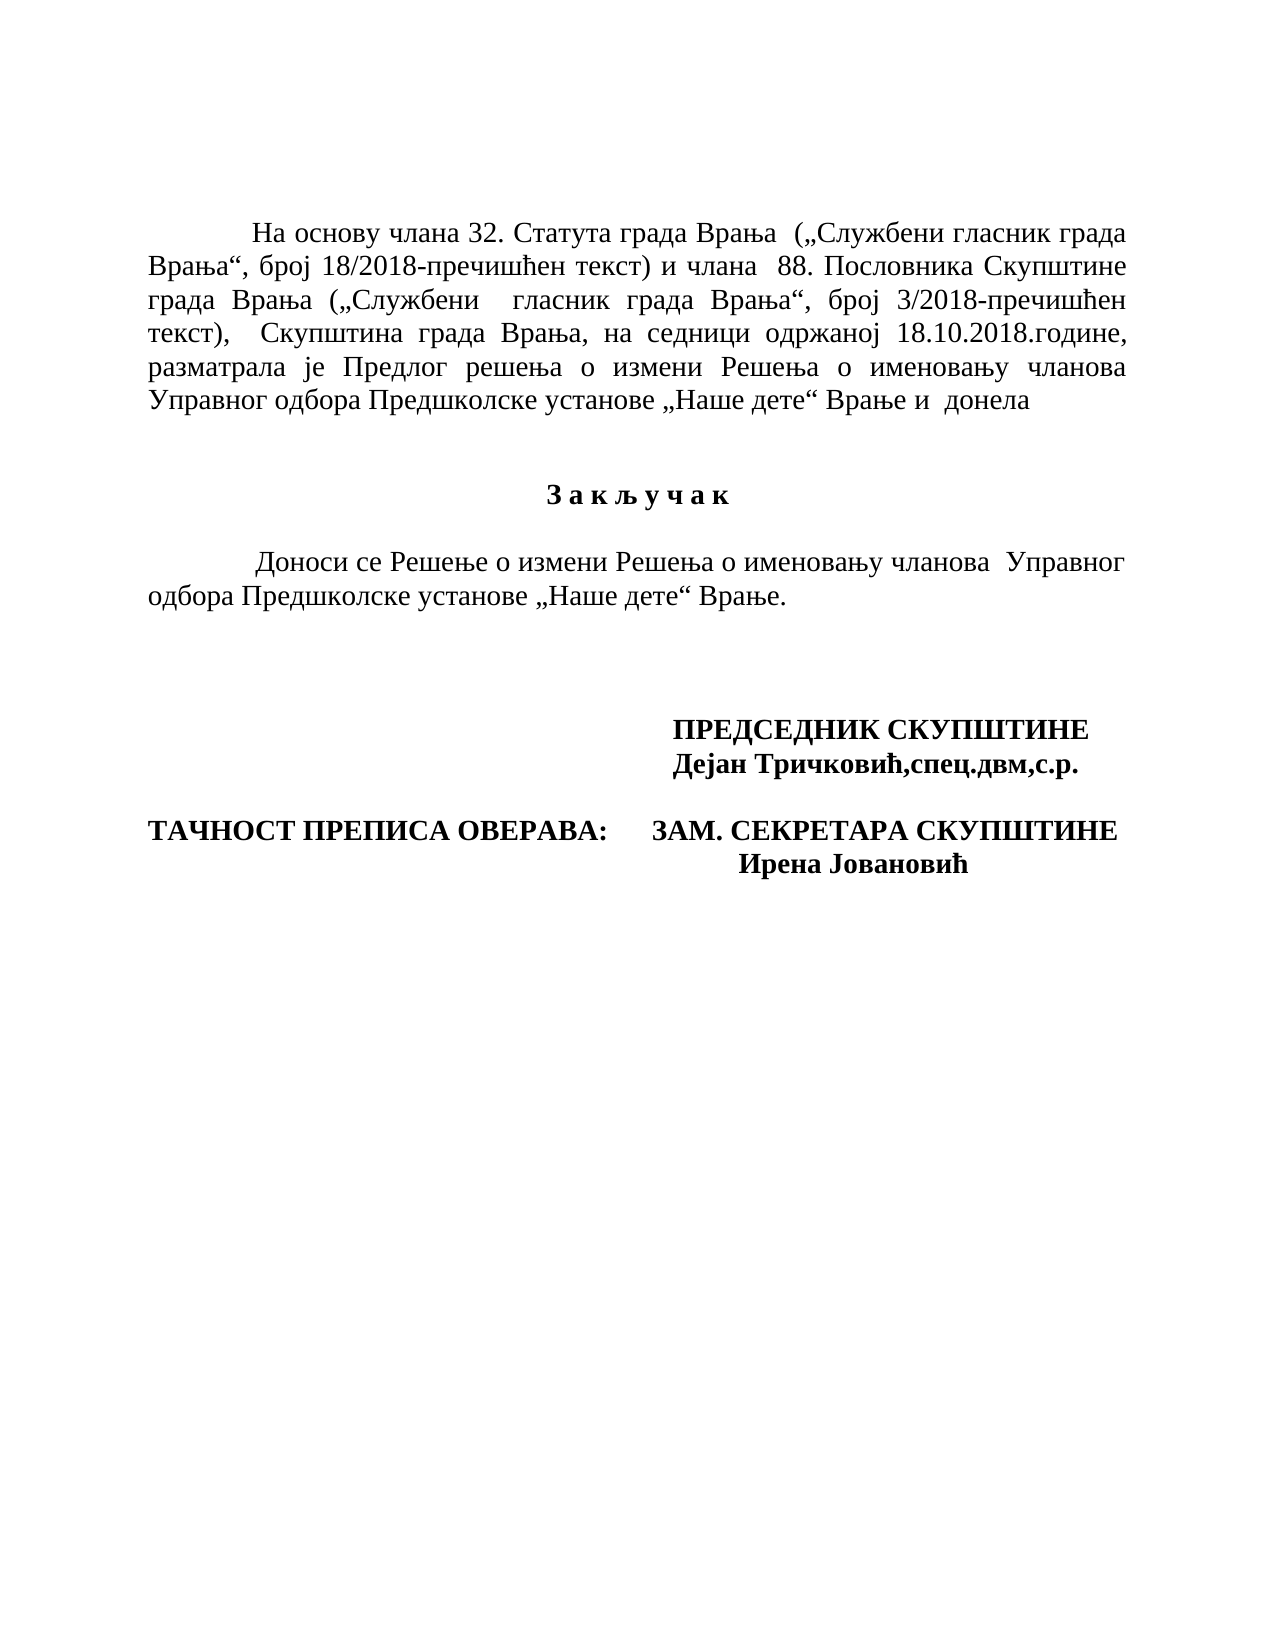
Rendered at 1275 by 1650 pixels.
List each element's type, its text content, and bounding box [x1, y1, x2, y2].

text Доноси се Решење о измени Решења о именовању чланова Управног одбора Предшколске установе „Наше дете“ Врање. [148, 544, 1127, 612]
text На основу члана 32. Статута града Врања („Службени гласник града Врања“, број 18/2018-пречишћен текст) и члана 88. Пословника Скупштине града Врања („Службени гласник града Врања“, број 3/2018-пречишћен текст), Скупштина града Врања, на седници одржаној 18.10.2018.године, разматрала је Предлог решења о измени Решења о именовању чланова Управног одбора Предшколске установе „Наше дете“ Врање и донела [148, 215, 1127, 416]
text Ирена Јовановић [148, 846, 1127, 880]
text ПРЕДСЕДНИК СКУПШТИНЕ [148, 712, 1127, 746]
text Дејан Тричковић,спец.двм,с.р. [148, 746, 1127, 779]
text З а к љ у ч а к [148, 477, 1127, 511]
text ТАЧНОСТ ПРЕПИСА ОВЕРАВА: ЗАМ. СЕКРЕТАРА СКУПШТИНЕ [148, 813, 1127, 846]
